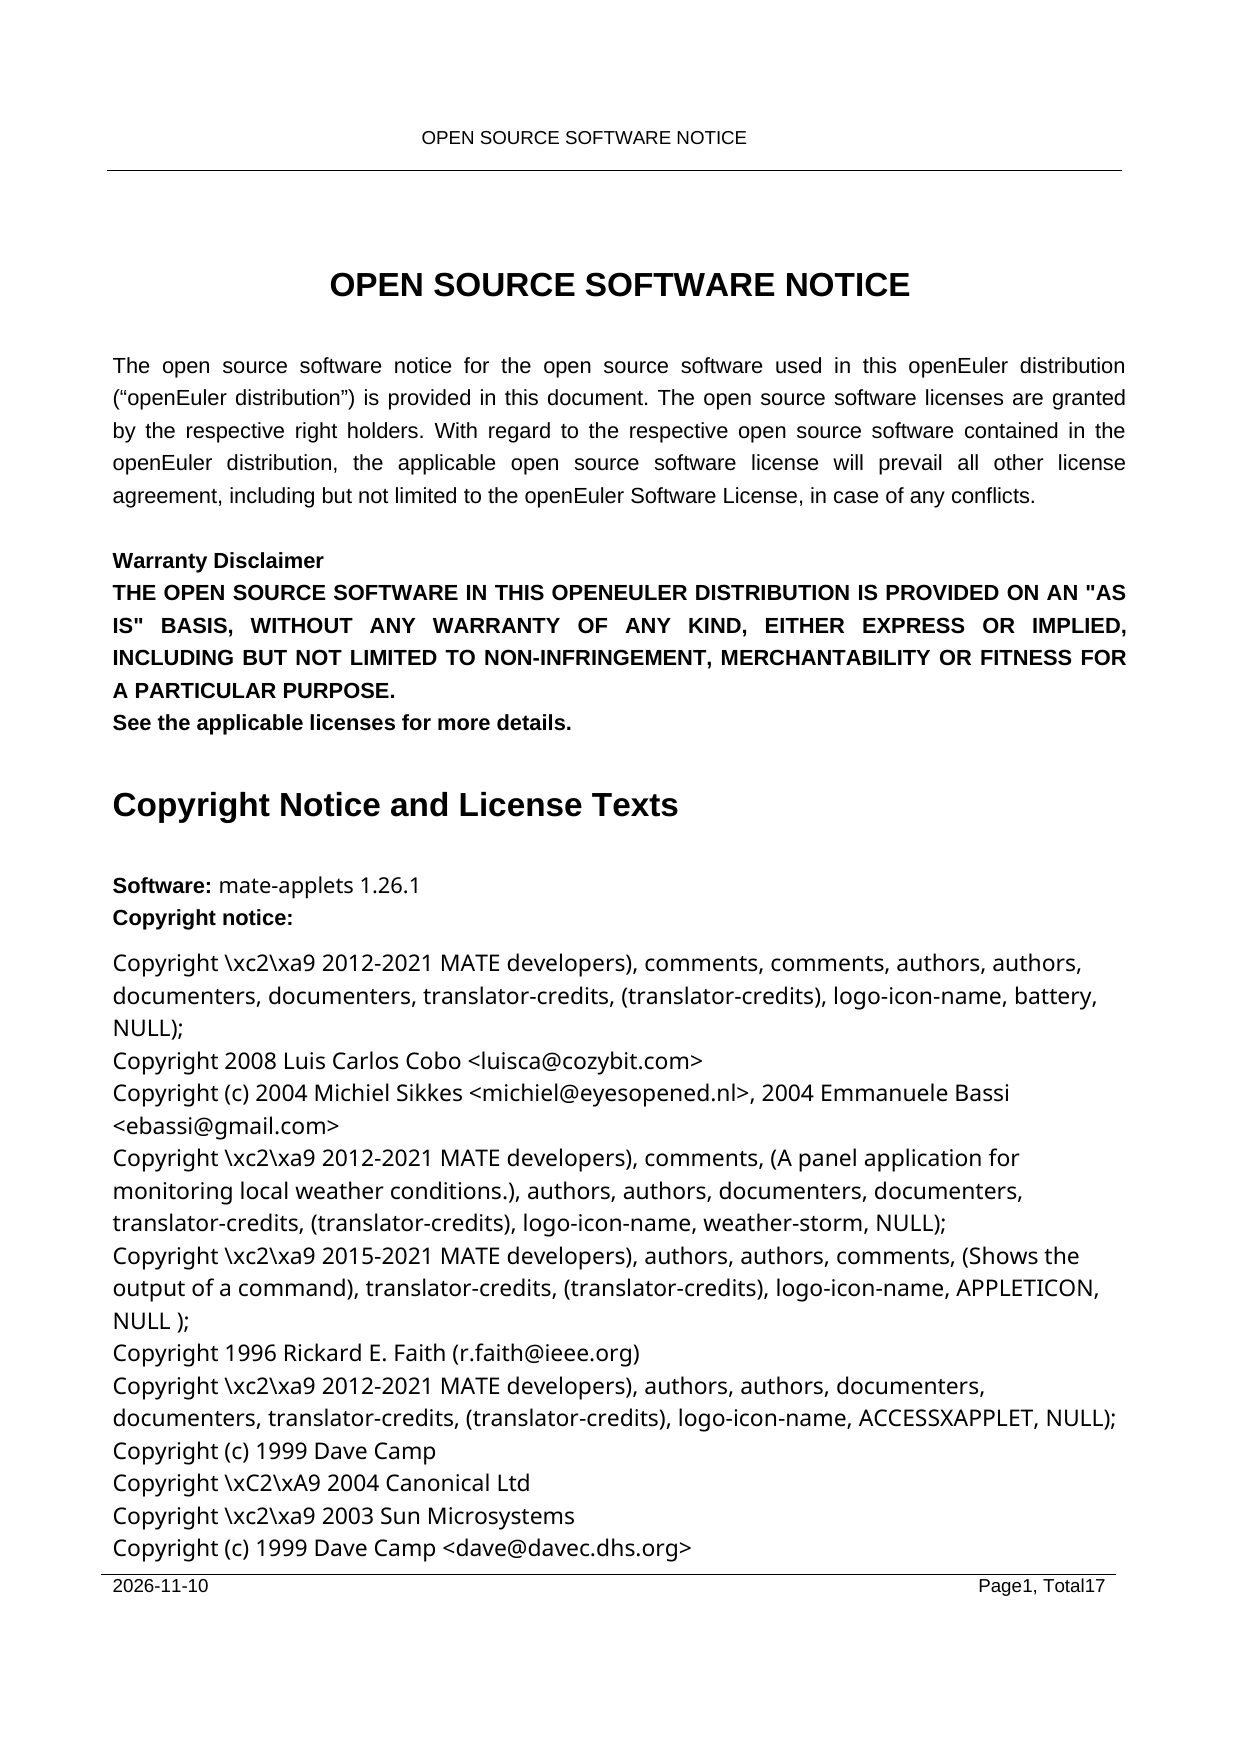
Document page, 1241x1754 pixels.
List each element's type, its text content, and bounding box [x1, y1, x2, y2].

text THE OPEN SOURCE SOFTWARE IN THIS OPENEULER DISTRIBUTION IS PROVIDED ON AN "AS IS" BASIS, WITHOUT ANY WARRANTY OF ANY KIND, EITHER EXPRESS OR IMPLIED, INCLUDING BUT NOT LIMITED TO NON-INFRINGEMENT, MERCHANTABILITY OR FITNESS FOR A PARTICULAR PURPOSE. See the applicable licenses for more details. [112, 576, 1128, 739]
text OPEN SOURCE SOFTWARE NOTICE [112, 251, 1128, 316]
title Software: mate-applets 1.26.1 [112, 869, 1128, 901]
text The open source software notice for the open source software used in this openEuler distribution (“openEuler distribution”) is provided in this document. The open source software licenses are granted by the respective right holders. With regard to the respective open source software contained in the openEuler distribution, the applicable open source software license will prevail all other license agreement, including but not limited to the openEuler Software License, in case of any conflicts. [112, 349, 1128, 511]
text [112, 947, 1128, 1564]
text Copyright notice: [112, 901, 1128, 934]
text Copyright Notice and License Texts [112, 771, 1128, 836]
text Warranty Disclaimer [112, 544, 1128, 576]
